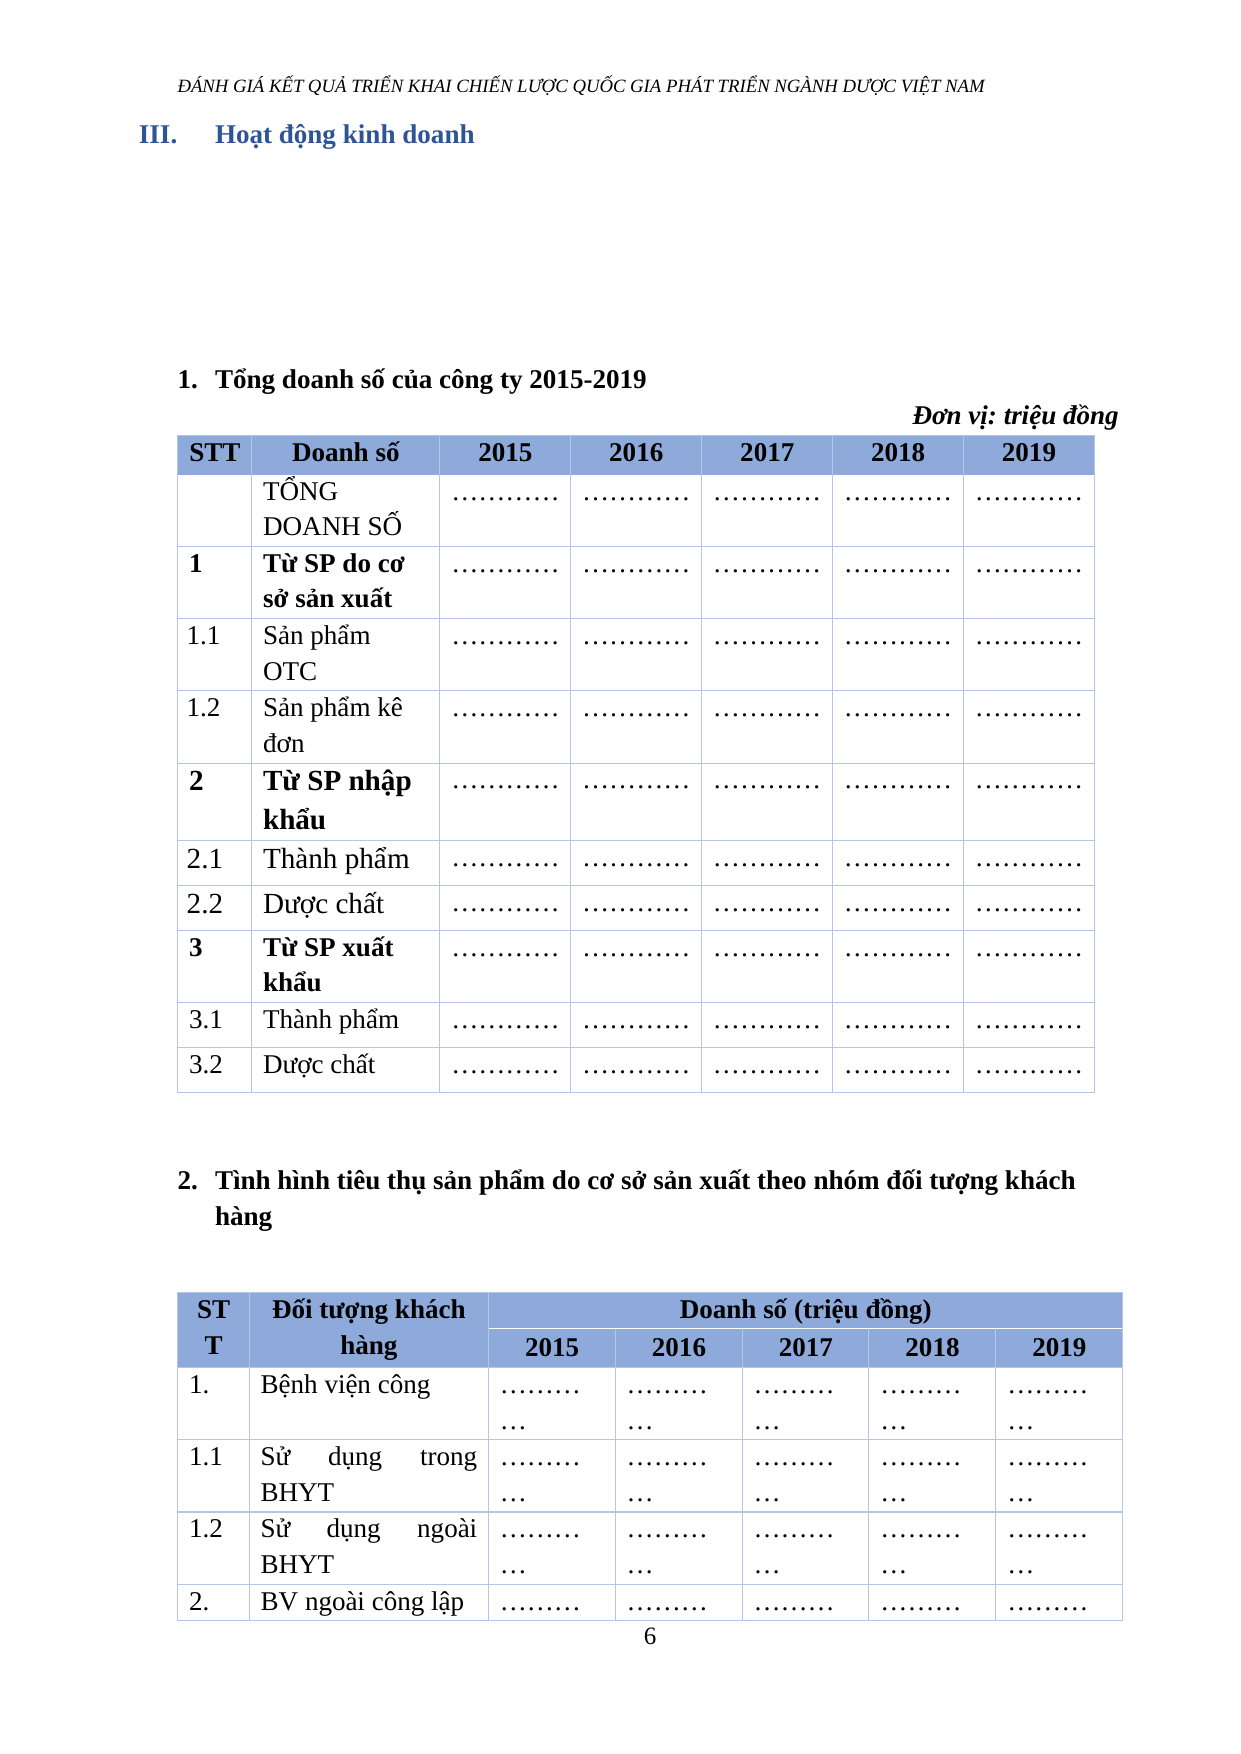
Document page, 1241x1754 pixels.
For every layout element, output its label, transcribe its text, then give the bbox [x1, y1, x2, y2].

table_cell Từ SP nhập khẩu [252, 764, 439, 840]
table_cell ………… [964, 1048, 1094, 1092]
table_cell ………… [702, 619, 832, 690]
table_header 2015 [440, 436, 570, 472]
table_header 2019 [964, 436, 1094, 472]
table_cell 3.1 [178, 1003, 251, 1047]
table_cell ………… [702, 931, 832, 1002]
list Tình hình tiêu thụ sản phẩm do cơ sở sản xuất theo nhóm đối tượng khách hàng [177, 1164, 1122, 1231]
table_cell ………… [702, 691, 832, 762]
table_cell ………… [702, 547, 832, 618]
table_cell ………… [833, 1003, 963, 1047]
table_cell Thành phẩm [252, 841, 439, 885]
table_cell Dược chất [252, 886, 439, 930]
table_cell 1.2 [178, 1513, 249, 1583]
table_cell 2015 [489, 1332, 615, 1367]
table_cell ………… [869, 1368, 995, 1439]
table_header Doanh số (triệu đồng) [489, 1293, 1122, 1328]
table_cell ………… [440, 841, 570, 885]
table_cell 3.2 [178, 1048, 251, 1092]
table_cell ………… [964, 547, 1094, 618]
table_cell ………… [616, 1368, 742, 1439]
table_cell 3 [178, 931, 251, 1002]
table_cell ………… [571, 691, 701, 762]
table_cell ………… [571, 1048, 701, 1092]
table_cell ………… [440, 691, 570, 762]
table_cell ………… [571, 547, 701, 618]
table_cell ………… [833, 931, 963, 1002]
table_cell ………… [616, 1585, 742, 1620]
table_cell ………… [489, 1585, 615, 1620]
table_cell ………… [964, 841, 1094, 885]
table_cell ………… [743, 1513, 868, 1583]
table_cell ………… [964, 1003, 1094, 1047]
table_cell ………… [996, 1440, 1122, 1511]
table_cell ………… [616, 1513, 742, 1583]
table_cell ………… [702, 764, 832, 840]
table_cell ………… [833, 764, 963, 840]
table_cell ………… [964, 764, 1094, 840]
table_cell ………… [489, 1368, 615, 1439]
table_cell 2.2 [178, 886, 251, 930]
table_cell [178, 475, 251, 546]
table_cell ………… [702, 1003, 832, 1047]
table_cell ………… [964, 931, 1094, 1002]
table_cell ………… [571, 841, 701, 885]
table_cell ………… [964, 475, 1094, 546]
table_cell ………… [743, 1440, 868, 1511]
table_cell ………… [833, 841, 963, 885]
table_cell ………… [833, 619, 963, 690]
table_cell ………… [869, 1440, 995, 1511]
table_cell ………… [571, 931, 701, 1002]
table_cell ………… [702, 1048, 832, 1092]
table_cell 1.1 [178, 619, 251, 690]
table_cell ………… [833, 1048, 963, 1092]
table_cell 1 [178, 547, 251, 618]
table_cell Từ SP xuất khẩu [252, 931, 439, 1002]
table_cell Dược chất [252, 1048, 439, 1092]
table_cell Từ SP do cơ sở sản xuất [252, 547, 439, 618]
table_cell 1.1 [178, 1440, 249, 1511]
table_cell ………… [440, 619, 570, 690]
text Đơn vị: triệu đồng [777, 399, 1122, 431]
table_cell ………… [996, 1513, 1122, 1583]
table_cell ………… [833, 547, 963, 618]
table_cell ………… [571, 764, 701, 840]
table_cell ………… [833, 691, 963, 762]
table_cell ………… [702, 886, 832, 930]
table_header Doanh số [252, 436, 439, 472]
table_cell Sản phẩm kê đơn [252, 691, 439, 762]
table_cell ………… [440, 886, 570, 930]
table_cell ………… [996, 1368, 1122, 1439]
table_cell ………… [702, 841, 832, 885]
table_cell ………… [964, 619, 1094, 690]
table_header Đối tượng khách hàng [250, 1293, 488, 1367]
table_cell ………… [440, 1003, 570, 1047]
table_cell 2.1 [178, 841, 251, 885]
list Tổng doanh số của công ty 2015-2019 [177, 364, 1122, 395]
table_cell 2 [178, 764, 251, 840]
table_cell Bệnh viện công [250, 1368, 488, 1439]
table_cell ………… [702, 475, 832, 546]
subtitle Hoạt động kinh doanh [177, 118, 1122, 149]
table_cell ………… [440, 931, 570, 1002]
table_header STT [178, 1293, 249, 1367]
table_cell ………… [571, 1003, 701, 1047]
table_cell 2016 [616, 1332, 742, 1367]
table_cell ………… [489, 1440, 615, 1511]
table_cell ………… [964, 886, 1094, 930]
table_cell 2019 [996, 1332, 1122, 1367]
table_cell Sử dụng ngoài BHYT [250, 1513, 488, 1583]
table_cell [178, 1585, 249, 1620]
table_cell BV ngoài công lập [250, 1585, 488, 1620]
table_cell ………… [833, 475, 963, 546]
table_cell ………… [743, 1368, 868, 1439]
table_cell ………… [440, 547, 570, 618]
table_cell Sản phẩm OTC [252, 619, 439, 690]
table_cell 1.2 [178, 691, 251, 762]
table_cell 2017 [743, 1332, 868, 1367]
table_cell ………… [743, 1585, 868, 1620]
table_cell 2018 [869, 1332, 995, 1367]
table_header 2016 [571, 436, 701, 472]
table_cell [178, 1368, 249, 1439]
table_cell Sử dụng trong BHYT [250, 1440, 488, 1511]
table_header STT [178, 436, 251, 472]
table_cell ………… [440, 764, 570, 840]
table_cell ………… [571, 619, 701, 690]
table_cell ………… [869, 1585, 995, 1620]
table_cell ………… [964, 691, 1094, 762]
table_header 2017 [702, 436, 832, 472]
table_cell ………… [571, 475, 701, 546]
table_cell ………… [616, 1440, 742, 1511]
table_cell ………… [571, 886, 701, 930]
table_cell ………… [440, 475, 570, 546]
table_cell ………… [996, 1585, 1122, 1620]
table_cell ………… [440, 1048, 570, 1092]
table_cell ………… [869, 1513, 995, 1583]
table_cell ………… [489, 1513, 615, 1583]
table_cell TỔNG DOANH SỐ [252, 475, 439, 546]
table_cell ………… [833, 886, 963, 930]
table_cell Thành phẩm [252, 1003, 439, 1047]
table_header 2018 [833, 436, 963, 472]
